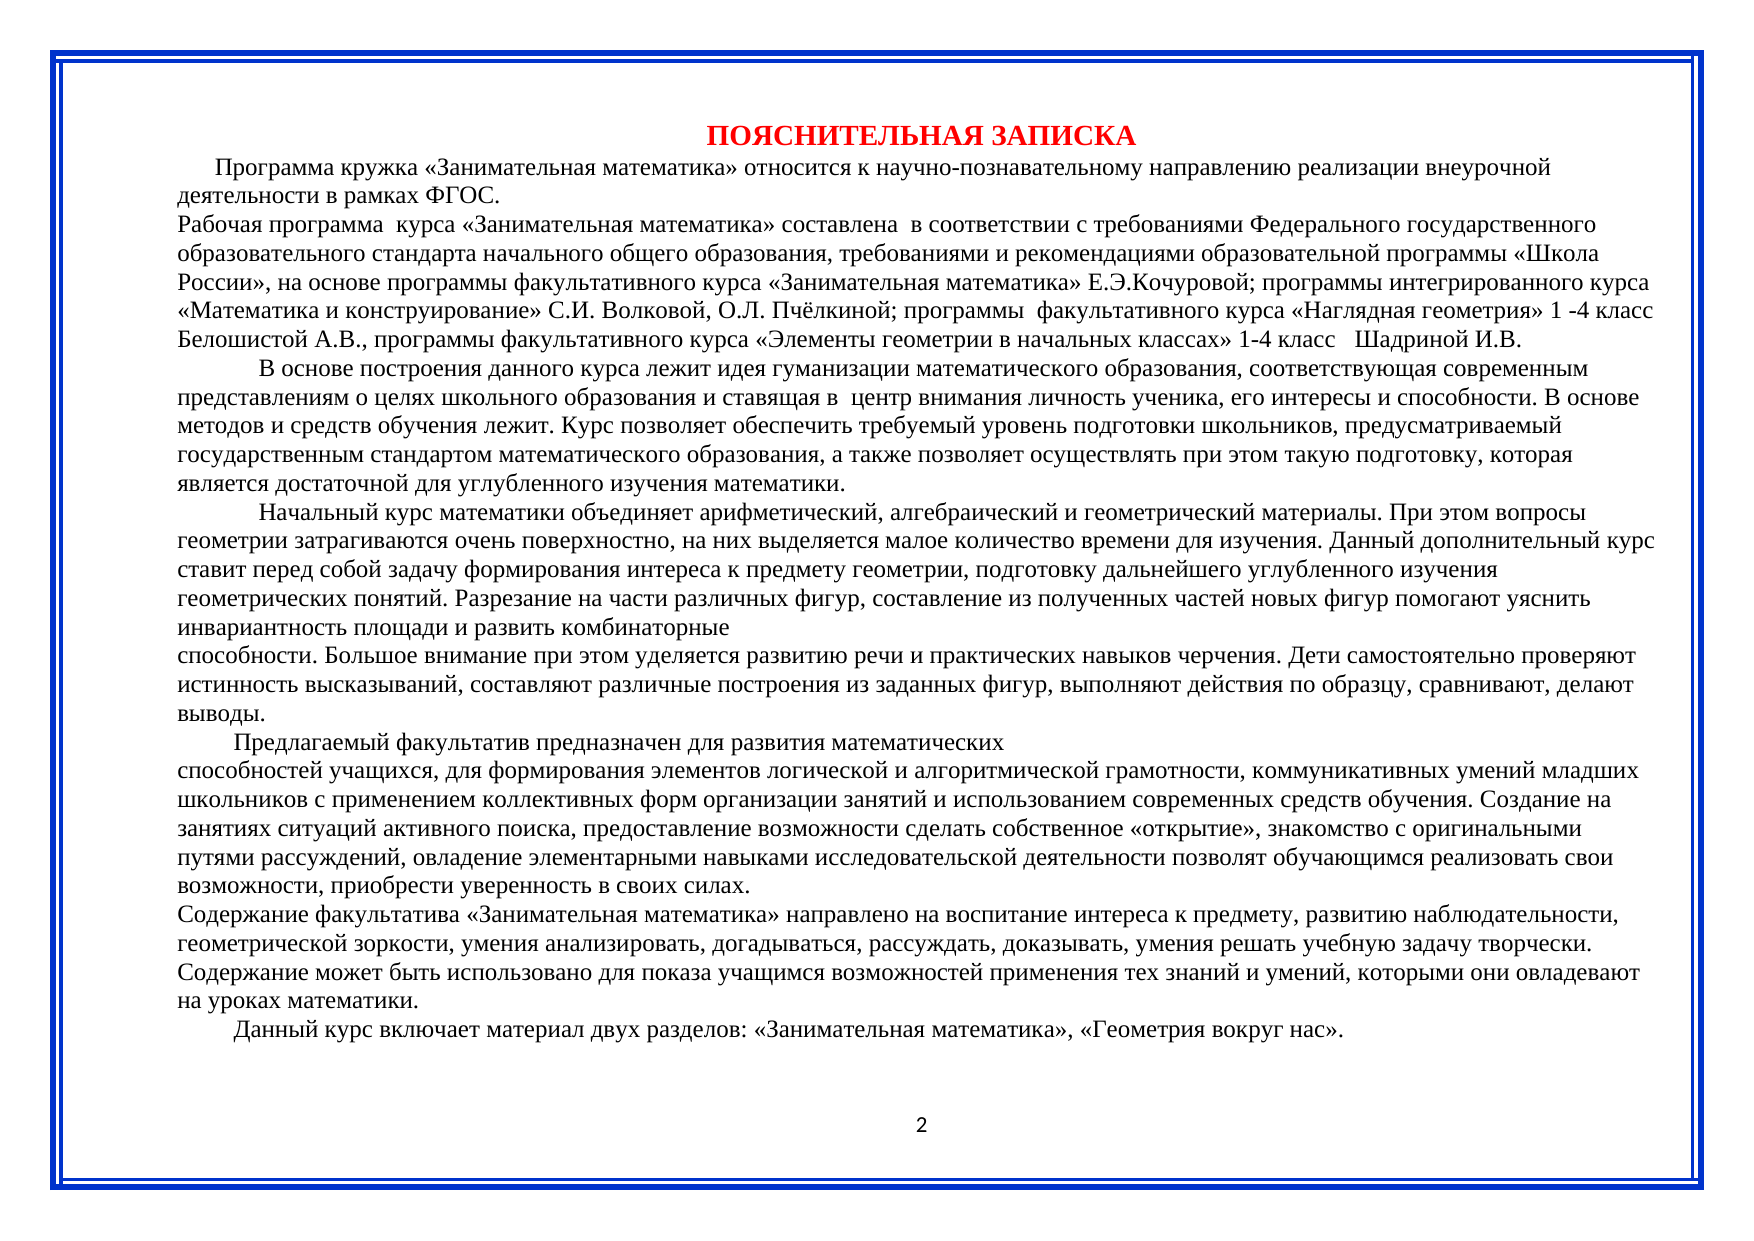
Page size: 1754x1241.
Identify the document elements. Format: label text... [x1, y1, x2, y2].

text способностей учащихся, для формирования элементов логической и алгоритмической грамотности, коммуникативных умений младших школьников с применением коллективных форм организации занятий и использованием современных средств обучения. Создание на занятиях ситуаций активного поиска, предоставление возможности сделать собственное «открытие», знакомство с оригинальными путями рассуждений, овладение элементарными навыками исследовательской деятельности позволят обучающимся реализовать свои возможности, приобрести уверенность в своих силах. [177, 755, 1666, 899]
text Программа кружка «Занимательная математика» относится к научно-познавательному направлению реализации внеурочной деятельности в рамках ФГОС. [177, 152, 1666, 209]
text Данный курс включает материал двух разделов: «Занимательная математика», «Геометрия вокруг нас». [177, 1014, 1666, 1043]
text Содержание факультатива «Занимательная математика» направлено на воспитание интереса к предмету, развитию наблюдательности, геометрической зоркости, умения анализировать, догадываться, рассуждать, доказывать, умения решать учебную задачу творчески. Содержание может быть использовано для показа учащимся возможностей применения тех знаний и умений, которыми они овладевают на уроках математики. [177, 899, 1666, 1014]
text Рабочая программа курса «Занимательная математика» составлена в соответствии с требованиями Федерального государственного образовательного стандарта начального общего образования, требованиями и рекомендациями образовательной программы «Школа России», на основе программы факультативного курса «Занимательная математика» Е.Э.Кочуровой; программы интегрированного курса «Математика и конструирование» С.И. Волковой, О.Л. Пчёлкиной; программы факультативного курса «Наглядная геометрия» 1 -4 класс Белошистой А.В., программы факультативного курса «Элементы геометрии в начальных классах» 1-4 класс Шадриной И.В. [177, 209, 1666, 353]
text В основе построения данного курса лежит идея гуманизации математического образования, соответствующая современным представлениям о целях школьного образования и ставящая в центр внимания личность ученика, его интересы и способности. В основе методов и средств обучения лежит. Курс позволяет обеспечить требуемый уровень подготовки школьников, предусматриваемый государственным стандартом математического образования, а также позволяет осуществлять при этом такую подготовку, которая является достаточной для углубленного изучения математики. [177, 353, 1666, 497]
text способности. Большое внимание при этом уделяется развитию речи и практических навыков черчения. Дети самостоятельно проверяют истинность высказываний, составляют различные построения из заданных фигур, выполняют действия по образцу, сравнивают, делают выводы. [177, 640, 1666, 727]
text Начальный курс математики объединяет арифметический, алгебраический и геометрический материалы. При этом вопросы геометрии затрагиваются очень поверхностно, на них выделяется малое количество времени для изучения. Данный дополнительный курс ставит перед собой задачу формирования интереса к предмету геометрии, подготовку дальнейшего углубленного изучения геометрических понятий. Разрезание на части различных фигур, составление из полученных частей новых фигур помогают уяснить инвариантность площади и развить комбинаторные [177, 497, 1666, 640]
text Предлагаемый факультатив предназначен для развития математических [177, 727, 1666, 755]
text ПОЯСНИТЕЛЬНАЯ ЗАПИСКА [177, 118, 1666, 152]
